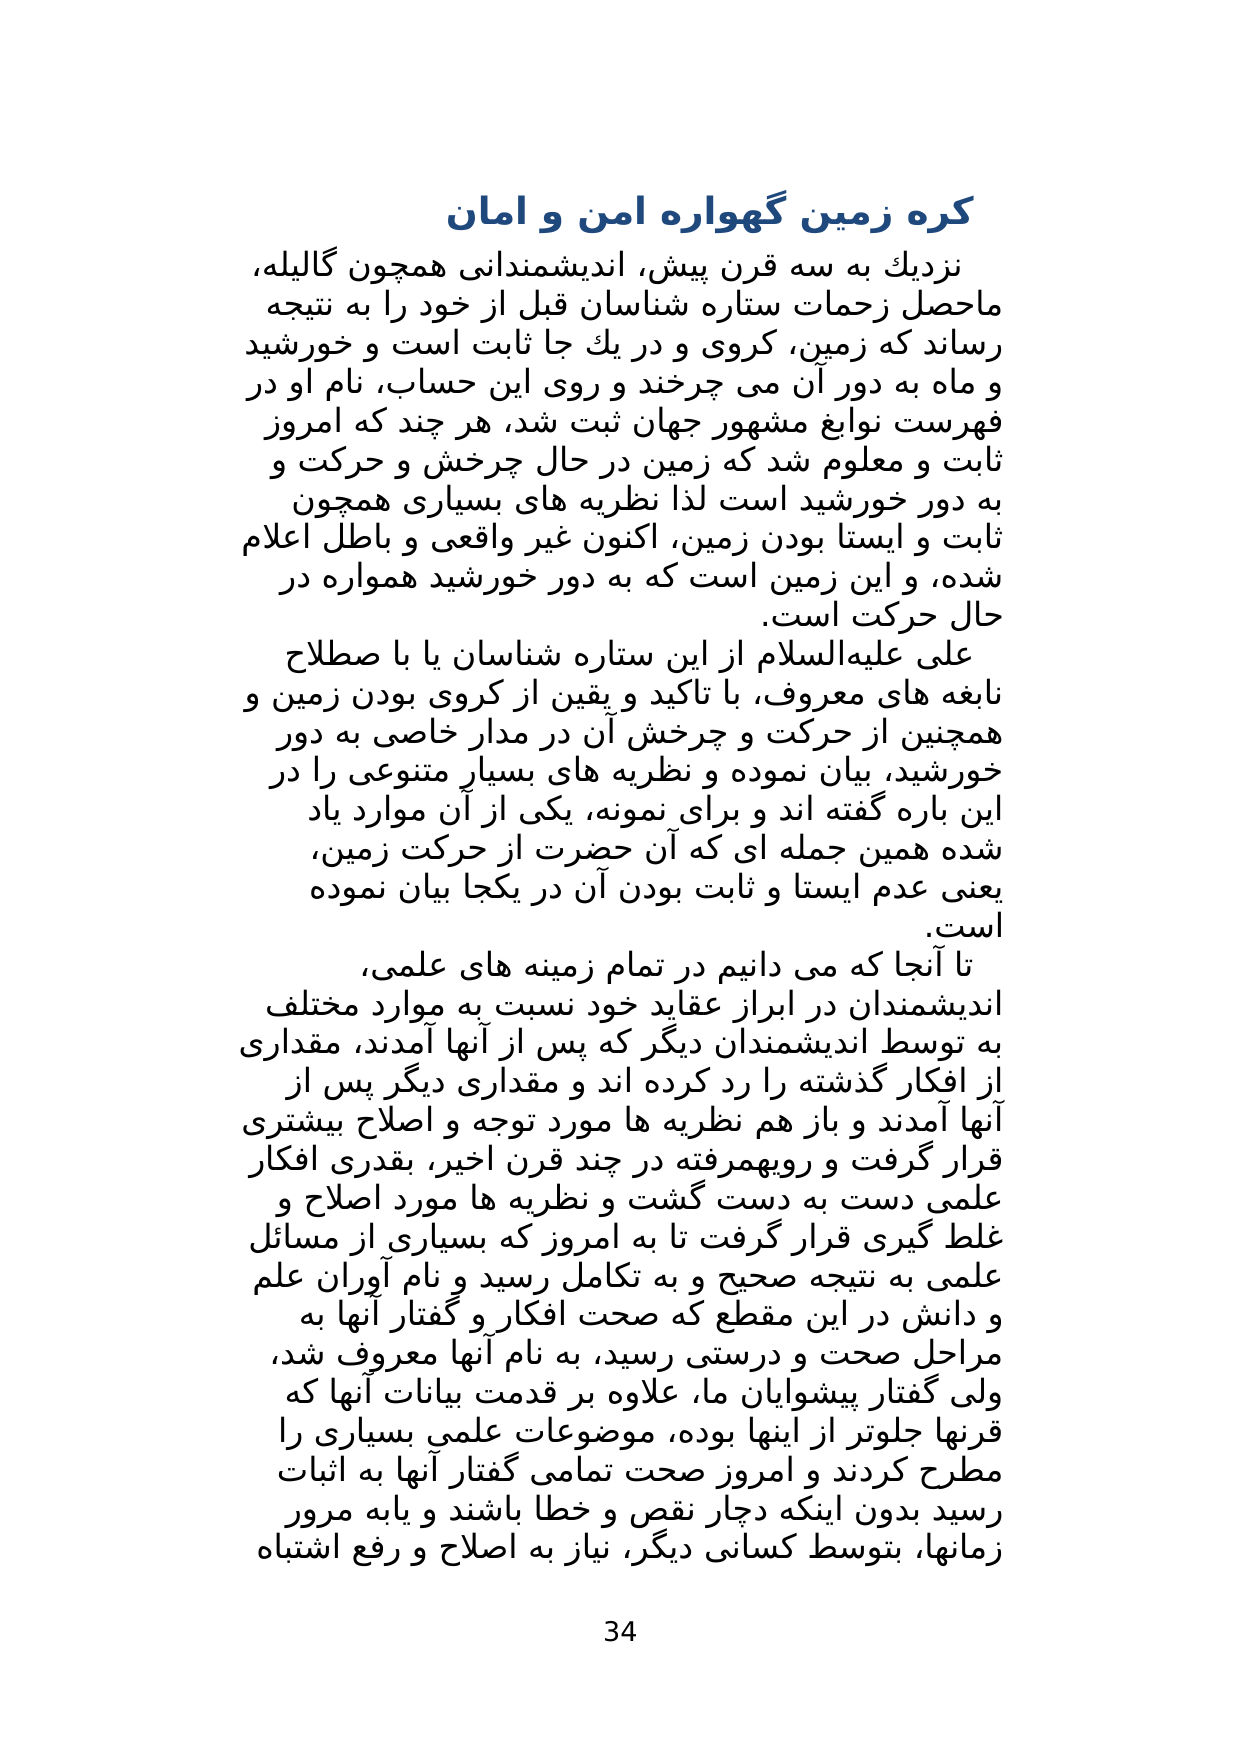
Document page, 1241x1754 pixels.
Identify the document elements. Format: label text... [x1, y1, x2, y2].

text على عليه‌السلام از اين ستاره شناسان يا با صطلاح نابغه هاى معروف، با تاكيد و يقين از كروى بودن زمين و همچنين از حركت و چرخش آن در مدار خاصى به دور خورشيد، بيان نموده و نظريه هاى بسيار متنوعى را در اين باره گفته اند و براى نمونه، يكى از آن موارد ياد شده همين جمله اى كه آن حضرت از حركت زمين، يعنى عدم ايستا و ثابت بودن آن در يكجا بيان نموده است. [236, 634, 1004, 945]
subtitle كره زمين گهواره امن و امان [236, 190, 1004, 233]
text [236, 945, 1004, 1567]
text نزديك به سه قرن پيش، انديشمندانى همچون گاليله، ماحصل زحمات ستاره شناسان قبل از خود را به نتيجه رساند كه زمين، كروى و در يك جا ثابت است و خورشيد و ماه به دور آن مى چرخند و روى اين حساب، نام او در فهرست نوابغ مشهور جهان ثبت شد، هر چند كه امروز ثابت و معلوم شد كه زمين در حال چرخش و حركت و به دور خورشيد است لذا نظريه هاى بسيارى همچون ثابت و ايستا بودن زمين، اكنون غير واقعى و باطل اعلام شده، و اين زمين است كه به دور خورشيد همواره در حال حركت است. [236, 246, 1004, 634]
